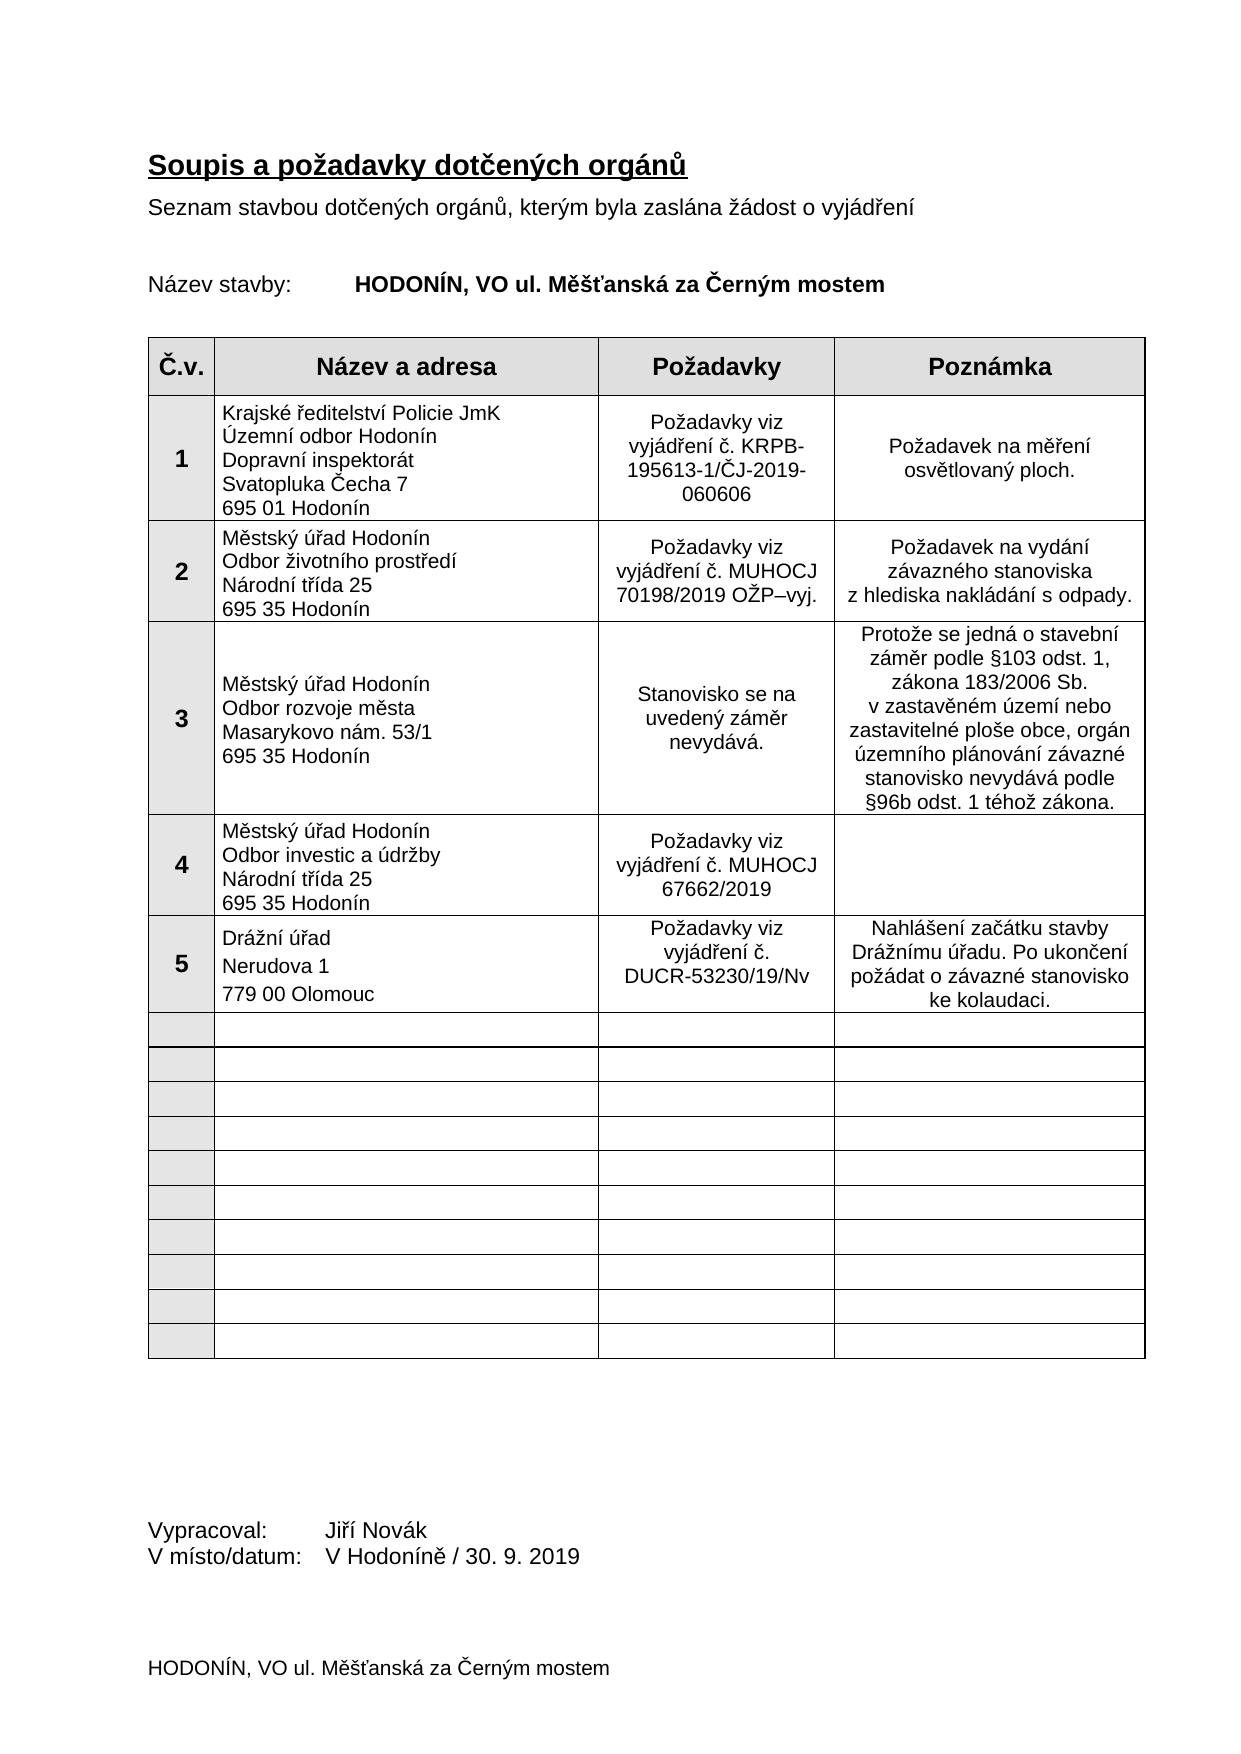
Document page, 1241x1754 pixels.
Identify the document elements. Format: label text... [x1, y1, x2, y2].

text Soupis a požadavky dotčených orgánů [148, 148, 1092, 181]
table_cell [599, 1151, 834, 1185]
table_cell [835, 1151, 1144, 1185]
table_cell [149, 1048, 214, 1081]
table_cell [215, 1013, 598, 1046]
table_cell [835, 1220, 1144, 1254]
table_cell Požadavky viz vyjádření č. MUHOCJ 70198/2019 OŽP–vyj. [599, 521, 834, 621]
table_cell [599, 1117, 834, 1150]
table_cell [599, 1082, 834, 1116]
table_cell [835, 815, 1144, 915]
table_cell [149, 1082, 214, 1116]
table_cell [835, 1082, 1144, 1116]
table_cell [599, 1290, 834, 1323]
text Název stavby: HODONÍN, VO ul. Měšťanská za Černým mostem [148, 271, 1092, 298]
text Vypracoval: Jiří Novák [148, 1517, 1092, 1543]
table_cell Požadavek na vydání závazného stanoviska z hlediska nakládání s odpady. [835, 521, 1144, 621]
table_cell [149, 1186, 214, 1219]
table_cell [599, 1324, 834, 1358]
table_cell [835, 1013, 1144, 1046]
table_cell [215, 1255, 598, 1288]
table_header Č.v. [149, 338, 214, 395]
table_cell Protože se jedná o stavební záměr podle §103 odst. 1, zákona 183/2006 Sb. v zastavěném území nebo zastavitelné ploše obce, orgán územního plánování závazné stanovisko nevydává podle §96b odst. 1 téhož zákona. [835, 622, 1144, 814]
table_cell 1 [149, 396, 214, 520]
table_cell [149, 1255, 214, 1288]
table_cell 5 [149, 916, 214, 1012]
table_header Požadavky [599, 338, 834, 395]
table_cell [835, 1324, 1144, 1358]
table_cell Drážní úřad Nerudova 1 779 00 Olomouc [215, 916, 598, 1012]
table_cell [149, 1151, 214, 1185]
table_cell [215, 1186, 598, 1219]
table_cell [599, 1220, 834, 1254]
table_cell Stanovisko se na uvedený záměr nevydává. [599, 622, 834, 814]
table_cell [149, 1013, 214, 1046]
table_cell [215, 1117, 598, 1150]
table_header Poznámka [835, 338, 1144, 395]
text V místo/datum: V Hodoníně / 30. 9. 2019 [148, 1543, 1092, 1569]
table_cell [835, 1255, 1144, 1288]
table_cell [835, 1048, 1144, 1081]
table_cell Požadavek na měření osvětlovaný ploch. [835, 396, 1144, 520]
table_cell [215, 1290, 598, 1323]
table_cell [215, 1082, 598, 1116]
table_header Název a adresa [215, 338, 598, 395]
table_cell Požadavky viz vyjádření č. KRPB-195613-1/ČJ-2019-060606 [599, 396, 834, 520]
table_cell [215, 1324, 598, 1358]
table_cell Městský úřad Hodonín Odbor investic a údržby Národní třída 25 695 35 Hodonín [215, 815, 598, 915]
text Seznam stavbou dotčených orgánů, kterým byla zaslána žádost o vyjádření [148, 194, 1092, 220]
table_cell [835, 1290, 1144, 1323]
table_cell [599, 1255, 834, 1288]
table_cell Městský úřad Hodonín Odbor životního prostředí Národní třída 25 695 35 Hodonín [215, 521, 598, 621]
table_cell [599, 1048, 834, 1081]
table_cell [149, 1220, 214, 1254]
table_cell 2 [149, 521, 214, 621]
table_cell [599, 1013, 834, 1046]
table_cell [215, 1220, 598, 1254]
table_cell [149, 1117, 214, 1150]
table_cell Nahlášení začátku stavby Drážnímu úřadu. Po ukončení požádat o závazné stanovisko ke kolaudaci. [835, 916, 1144, 1012]
table_cell Požadavky viz vyjádření č. DUCR-53230/19/Nv [599, 916, 834, 1012]
table_cell [835, 1117, 1144, 1150]
table_cell Krajské ředitelství Policie JmK Územní odbor Hodonín Dopravní inspektorát Svatopluka Čecha 7 695 01 Hodonín [215, 396, 598, 520]
table_cell [149, 1324, 214, 1358]
table_cell [215, 1048, 598, 1081]
table_cell [835, 1186, 1144, 1219]
table_cell [149, 1290, 214, 1323]
table_cell Městský úřad Hodonín Odbor rozvoje města Masarykovo nám. 53/1 695 35 Hodonín [215, 622, 598, 814]
table_cell 4 [149, 815, 214, 915]
table_cell [215, 1151, 598, 1185]
table_cell [599, 1186, 834, 1219]
table_cell 3 [149, 622, 214, 814]
table_cell Požadavky viz vyjádření č. MUHOCJ 67662/2019 [599, 815, 834, 915]
